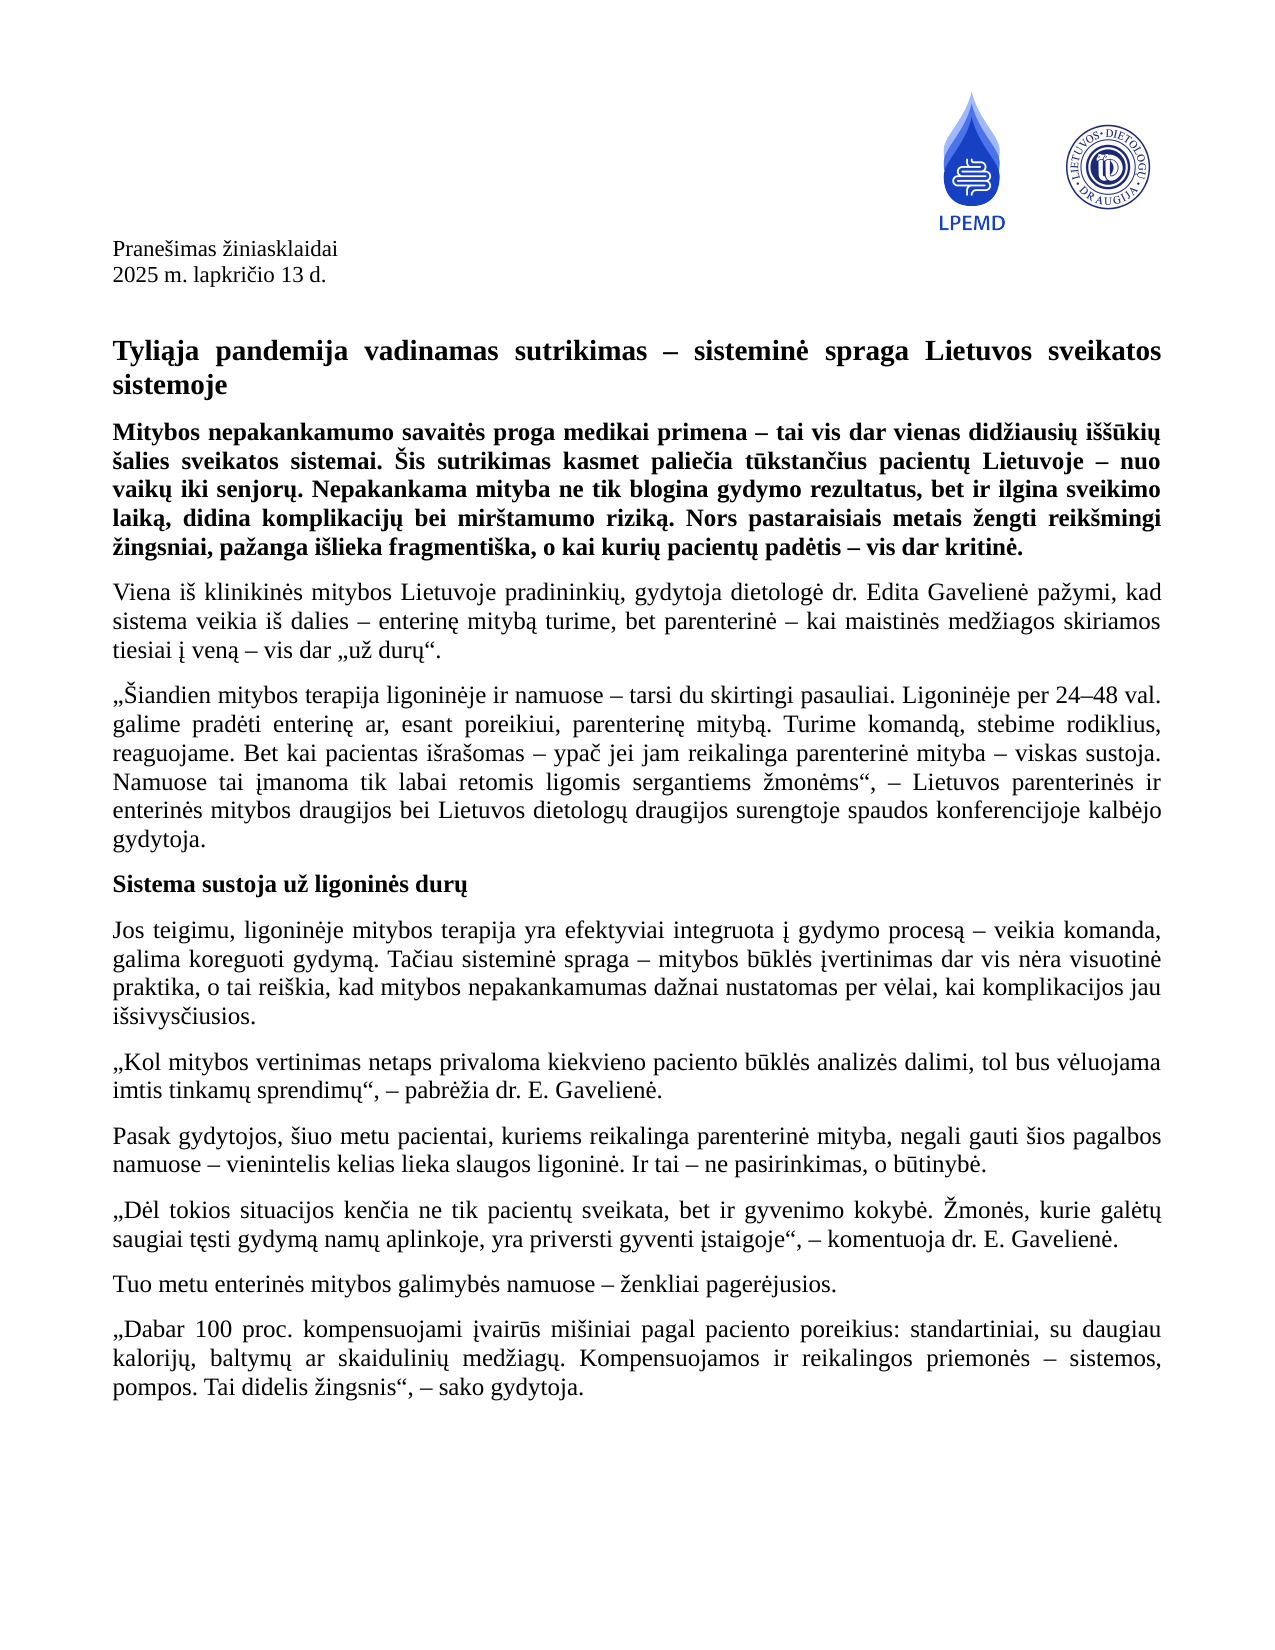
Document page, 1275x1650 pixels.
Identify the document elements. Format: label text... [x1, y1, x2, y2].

text „Dėl tokios situacijos kenčia ne tik pacientų sveikata, bet ir gyvenimo kokybė. Žmonės, kurie galėtų saugiai tęsti gydymą namų aplinkoje, yra priversti gyventi įstaigoje“, – komentuoja dr. E. Gavelienė. [112, 1195, 1162, 1252]
text Jos teigimu, ligoninėje mitybos terapija yra efektyviai integruota į gydymo procesą – veikia komanda, galima koreguoti gydymą. Tačiau sisteminė spraga – mitybos būklės įvertinimas dar vis nėra visuotinė praktika, o tai reiškia, kad mitybos nepakankamumas dažnai nustatomas per vėlai, kai komplikacijos jau išsivysčiusios. [112, 915, 1162, 1030]
text „Šiandien mitybos terapija ligoninėje ir namuose – tarsi du skirtingi pasauliai. Ligoninėje per 24–48 val. galime pradėti enterinę ar, esant poreikiui, parenterinę mitybą. Turime komandą, stebime rodiklius, reaguojame. Bet kai pacientas išrašomas – ypač jei jam reikalinga parenterinė mityba – viskas sustoja. Namuose tai įmanoma tik labai retomis ligomis sergantiems žmonėms“, – Lietuvos parenterinės ir enterinės mitybos draugijos bei Lietuvos dietologų draugijos surengtoje spaudos konferencijoje kalbėjo gydytoja. [112, 680, 1162, 853]
picture [887, 75, 1163, 235]
text Pranešimas žiniasklaidai [112, 235, 1162, 261]
text Pasak gydytojos, šiuo metu pacientai, kuriems reikalinga parenterinė mityba, negali gauti šios pagalbos namuose – vienintelis kelias lieka slaugos ligoninė. Ir tai – ne pasirinkimas, o būtinybė. [112, 1121, 1162, 1178]
text 2025 m. lapkričio 13 d. [112, 261, 1162, 288]
text Tyliąja pandemija vadinamas sutrikimas – sisteminė spraga Lietuvos sveikatos sistemoje [112, 333, 1162, 400]
text „Dabar 100 proc. kompensuojami įvairūs mišiniai pagal paciento poreikius: standartiniai, su daugiau kalorijų, baltymų ar skaidulinių medžiagų. Kompensuojamos ir reikalingos priemonės – sistemos, pompos. Tai didelis žingsnis“, – sako gydytoja. [112, 1314, 1162, 1401]
text Tuo metu enterinės mitybos galimybės namuose – ženkliai pagerėjusios. [112, 1269, 1162, 1298]
text Mitybos nepakankamumo savaitės proga medikai primena – tai vis dar vienas didžiausių iššūkių šalies sveikatos sistemai. Šis sutrikimas kasmet paliečia tūkstančius pacientų Lietuvoje – nuo vaikų iki senjorų. Nepakankama mityba ne tik blogina gydymo rezultatus, bet ir ilgina sveikimo laiką, didina komplikacijų bei mirštamumo riziką. Nors pastaraisiais metais žengti reikšmingi žingsniai, pažanga išlieka fragmentiška, o kai kurių pacientų padėtis – vis dar kritinė. [112, 417, 1162, 561]
text Viena iš klinikinės mitybos Lietuvoje pradininkių, gydytoja dietologė dr. Edita Gavelienė pažymi, kad sistema veikia iš dalies – enterinę mitybą turime, bet parenterinė – kai maistinės medžiagos skiriamos tiesiai į veną – vis dar „už durų“. [112, 577, 1162, 664]
text Sistema sustoja už ligoninės durų [112, 869, 1162, 898]
text „Kol mitybos vertinimas netaps privaloma kiekvieno paciento būklės analizės dalimi, tol bus vėluojama imtis tinkamų sprendimų“, – pabrėžia dr. E. Gavelienė. [112, 1047, 1162, 1104]
